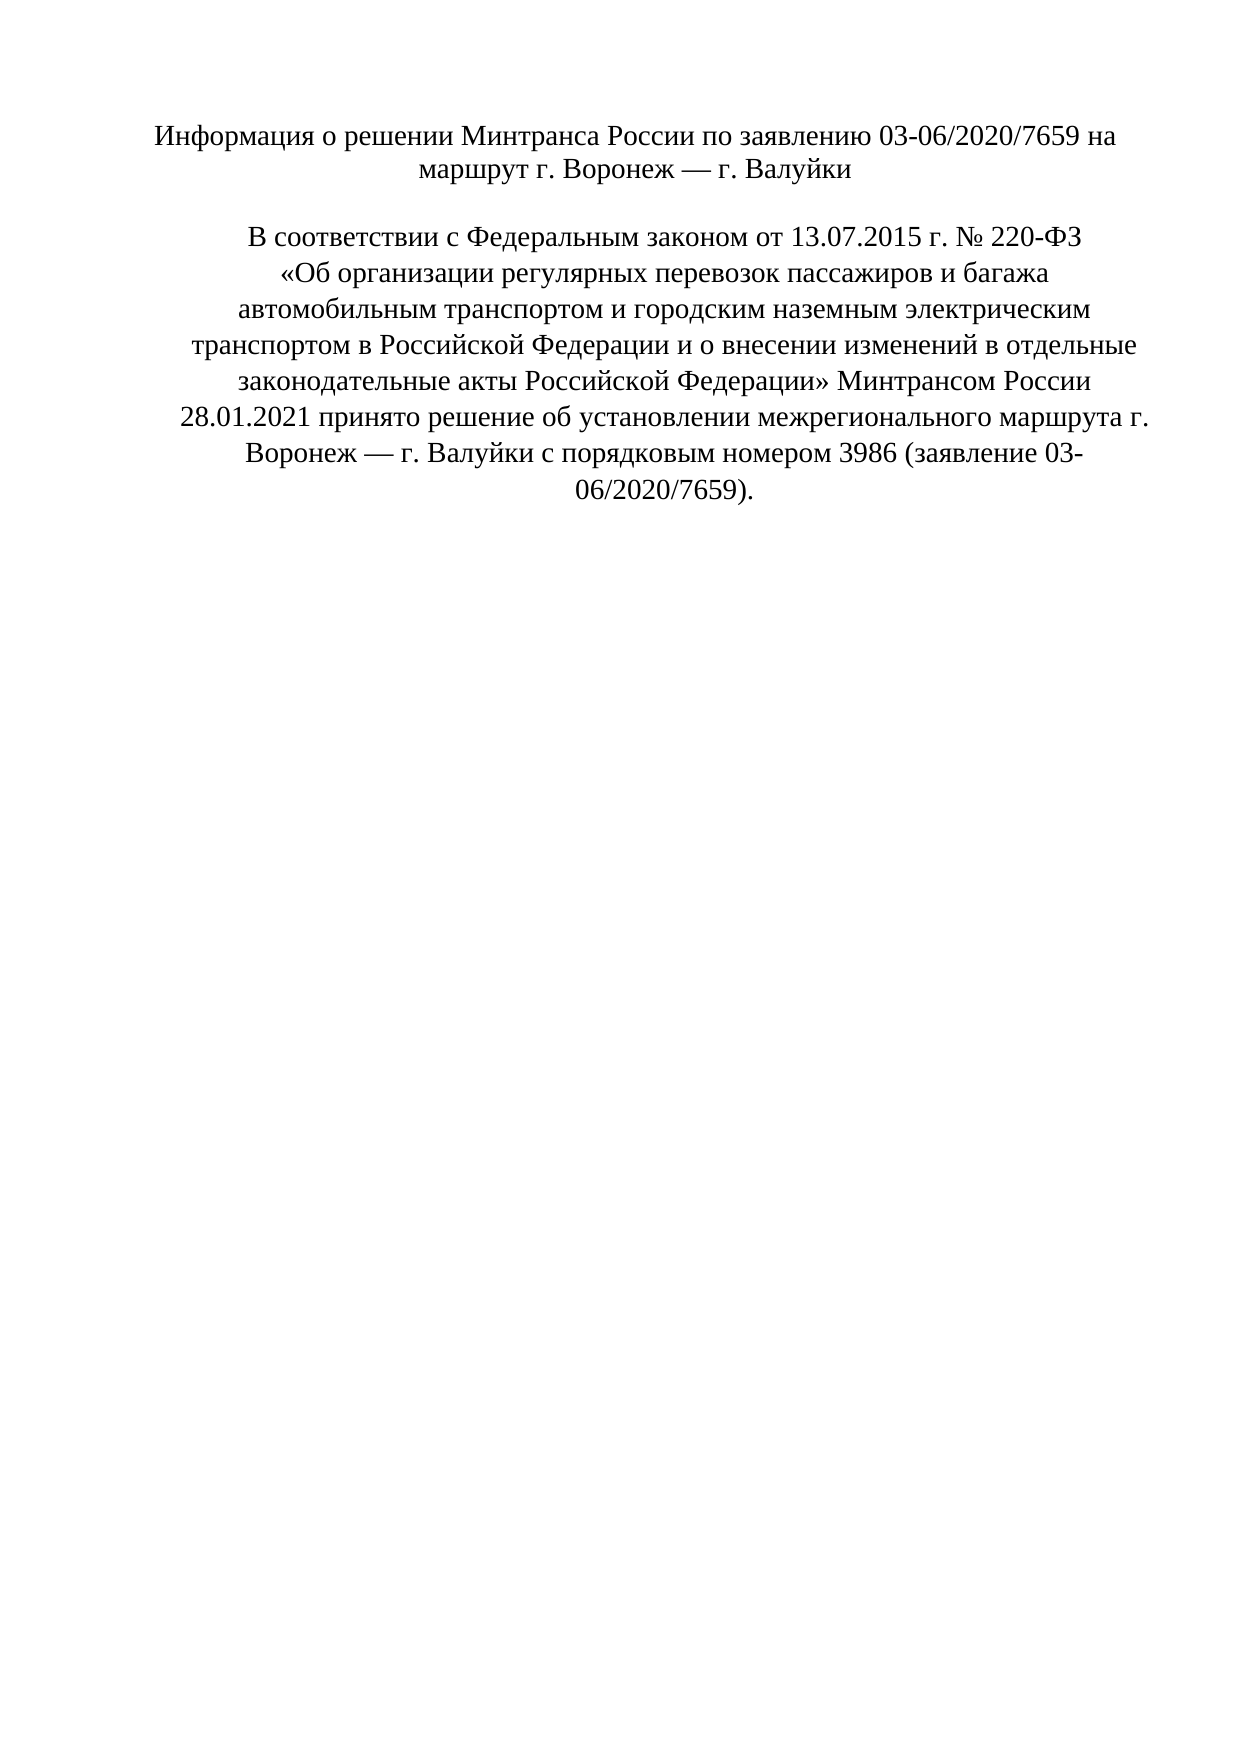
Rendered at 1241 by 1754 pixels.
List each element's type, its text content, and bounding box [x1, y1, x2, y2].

text В соответствии с Федеральным законом от 13.07.2015 г. № 220-ФЗ «Об организации регулярных перевозок пассажиров и багажа автомобильным транспортом и городским наземным электрическим транспортом в Российской Федерации и о внесении изменений в отдельные законодательные акты Российской Федерации» Минтрансом России 28.01.2021 принято решение об установлении межрегионального маршрута г. Воронеж — г. Валуйки с порядковым номером 3986 (заявление 03-06/2020/7659). [177, 219, 1152, 505]
text Информация о решении Минтранса России по заявлению 03-06/2020/7659 на маршрут г. Воронеж — г. Валуйки [118, 118, 1152, 185]
